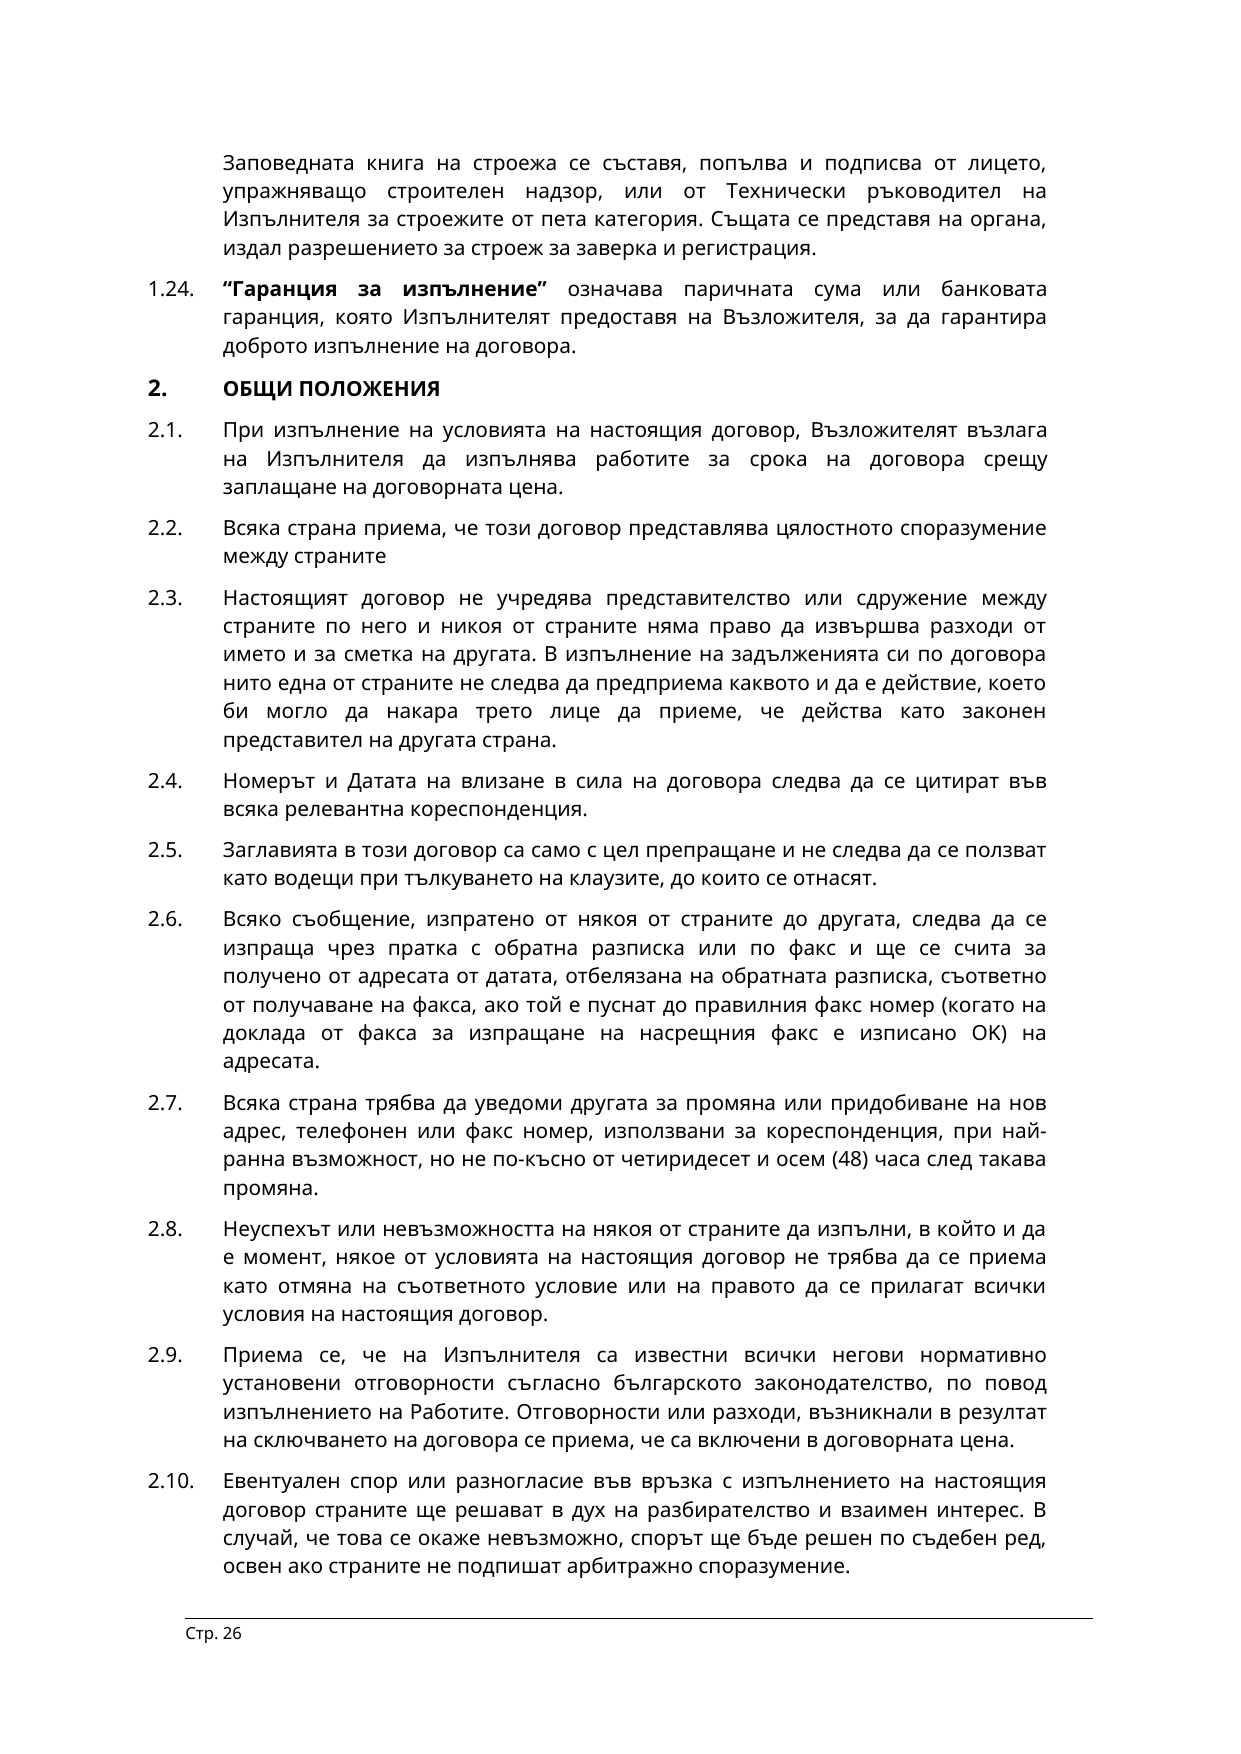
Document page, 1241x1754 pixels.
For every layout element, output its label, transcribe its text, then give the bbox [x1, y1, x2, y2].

list Евентуален спор или разногласие във връзка с изпълнението на настоящия договор страните ще решават в дух на разбирателство и взаимен интерес. В случай, че това се окаже невъзможно, спорът ще бъде решен по съдебен ред, освен ако страните не подпишат арбитражно споразумение. [148, 1466, 1048, 1580]
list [148, 148, 1048, 261]
list Неуспехът или невъзможността на някоя от страните да изпълни, в който и да е момент, някое от условията на настоящия договор не трябва да се приема като отмяна на съответното условие или на правото да се прилагат всички условия на настоящия договор. [148, 1214, 1048, 1328]
list Всяко съобщение, изпратено от някоя от страните до другата, следва да се изпраща чрез пратка с обратна разписка или по факс и ще се счита за получено от адресата от датата, отбелязана на обратната разписка, съответно от получаване на факса, ако той е пуснат до правилния факс номер (когато на доклада от факса за изпращане на насрещния факс е изписано OK) на адресата. [148, 904, 1048, 1075]
list “Гаранция за изпълнение” означава паричната сума или банковата гаранция, която Изпълнителят предоставя на Възложителя, за да гарантира доброто изпълнение на договора. [148, 274, 1048, 359]
list При изпълнение на условията на настоящия договор, Възложителят възлага на Изпълнителя да изпълнява работите за срока на договора срещу заплащане на договорната цена. [148, 415, 1048, 501]
list ОБЩИ ПОЛОЖЕНИЯ [148, 372, 1048, 403]
list Всяка страна трябва да уведоми другата за промяна или придобиване на нов адрес, телефонен или факс номер, използвани за кореспонденция, при най-ранна възможност, но не по-късно от четиридесет и осем (48) часа след такава промяна. [148, 1088, 1048, 1201]
list Всяка страна приема, че този договор представлява цялостното споразумение между страните [148, 513, 1048, 570]
list Приема се, че на Изпълнителя са известни всички негови нормативно установени отговорности съгласно българското законодателство, по повод изпълнението на Работите. Отговорности или разходи, възникнали в резултат на сключването на договора се приема, че са включени в договорната цена. [148, 1340, 1048, 1454]
list Номерът и Датата на влизане в сила на договора следва да се цитират във всяка релевантна кореспонденция. [148, 766, 1048, 823]
list Заглавията в този договор са само с цел препращане и не следва да се ползват като водещи при тълкуването на клаузите, до които се отнасят. [148, 835, 1048, 892]
list Настоящият договор не учредява представителство или сдружение между страните по него и никоя от страните няма право да извършва разходи от името и за сметка на другата. В изпълнение на задълженията си по договора нито една от страните не следва да предприема каквото и да е действие, което би могло да накара трето лице да приеме, че действа като законен представител на другата страна. [148, 583, 1048, 753]
